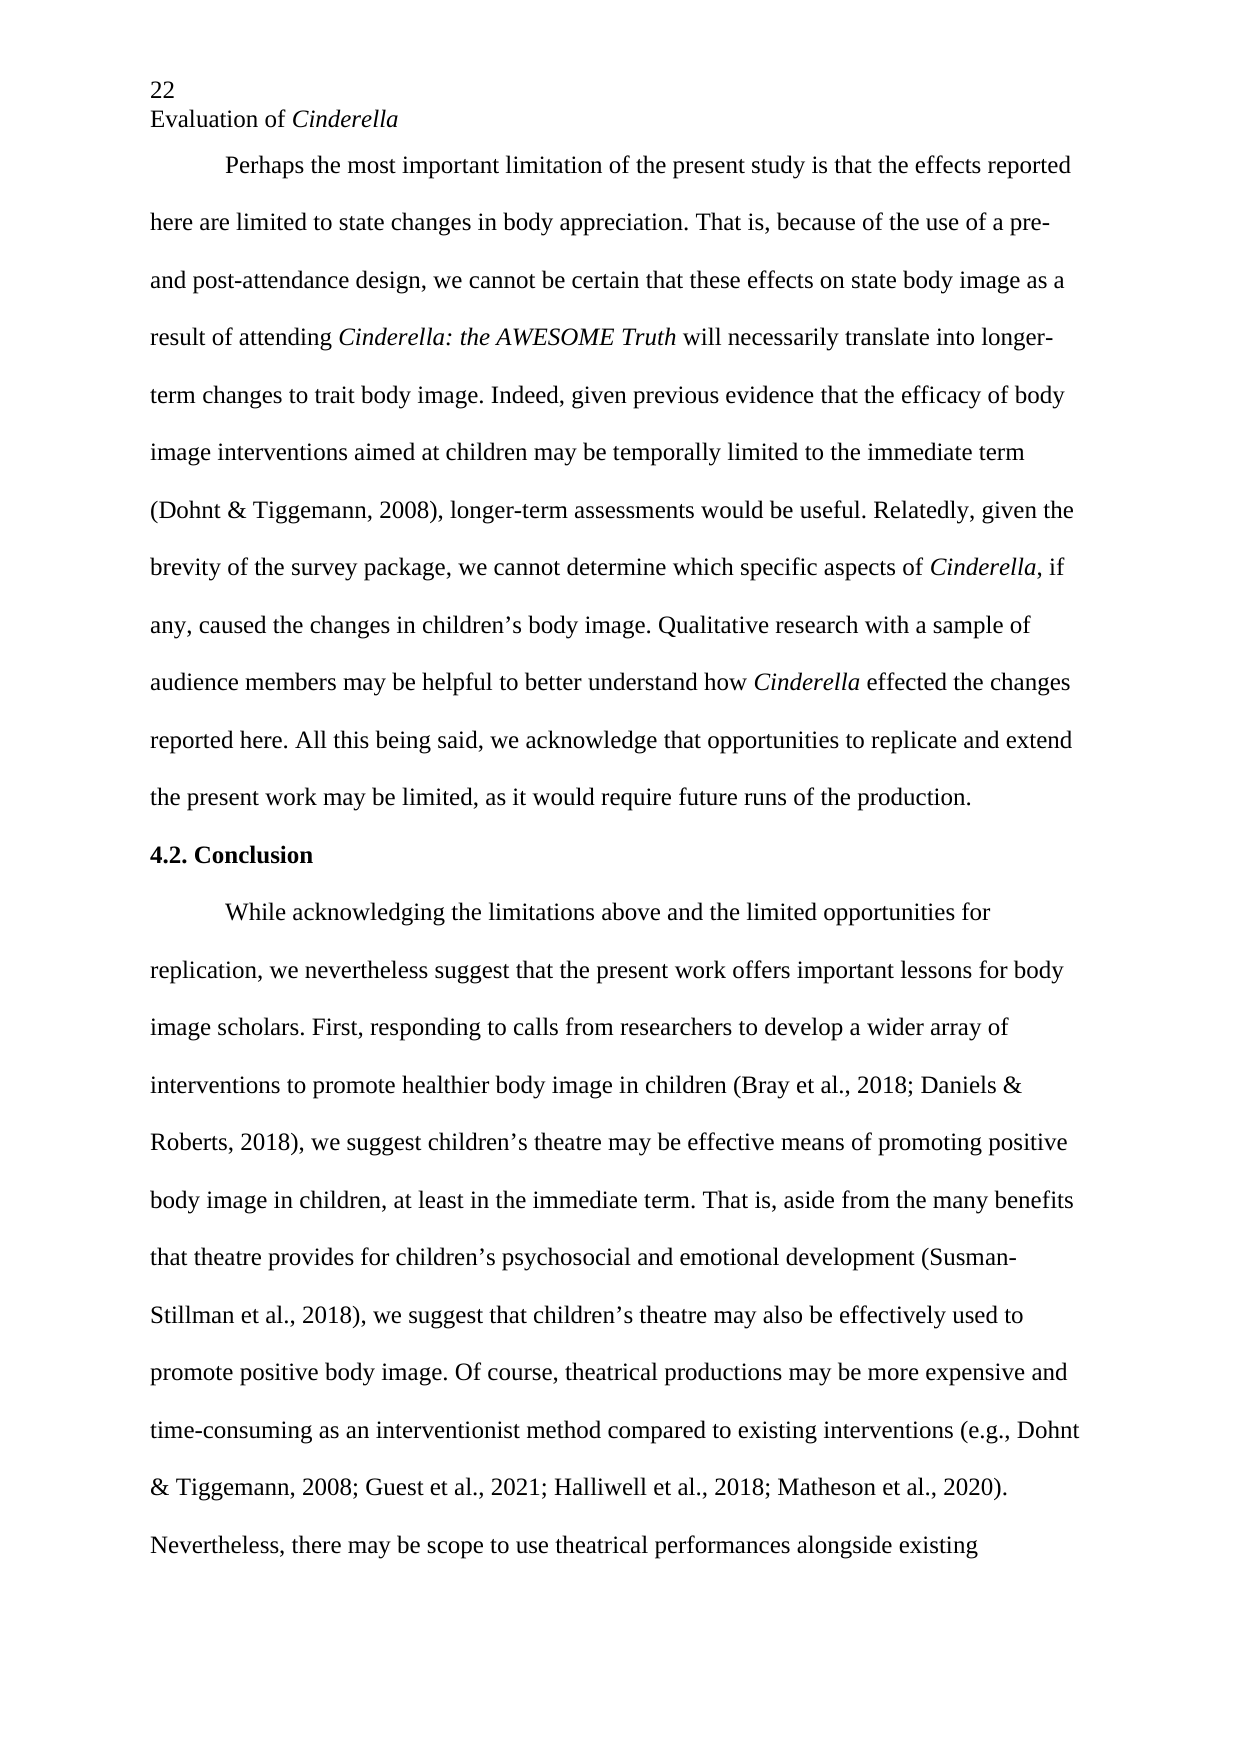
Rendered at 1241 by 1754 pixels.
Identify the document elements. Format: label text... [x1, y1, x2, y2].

subtitle 4.2. Conclusion [150, 840, 1090, 869]
text Perhaps the most important limitation of the present study is that the effects reported here are limited to state changes in body appreciation. That is, because of the use of a pre- and post-attendance design, we cannot be certain that these effects on state body image as a result of attending Cinderella: the AWESOME Truth will necessarily translate into longer-term changes to trait body image. Indeed, given previous evidence that the efficacy of body image interventions aimed at children may be temporally limited to the immediate term (Dohnt & Tiggemann, 2008), longer-term assessments would be useful. Relatedly, given the brevity of the survey package, we cannot determine which specific aspects of Cinderella, if any, caused the changes in children’s body image. Qualitative research with a sample of audience members may be helpful to better understand how Cinderella effected the changes reported here. All this being said, we acknowledge that opportunities to replicate and extend the present work may be limited, as it would require future runs of the production. [150, 150, 1090, 811]
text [150, 897, 1090, 1559]
